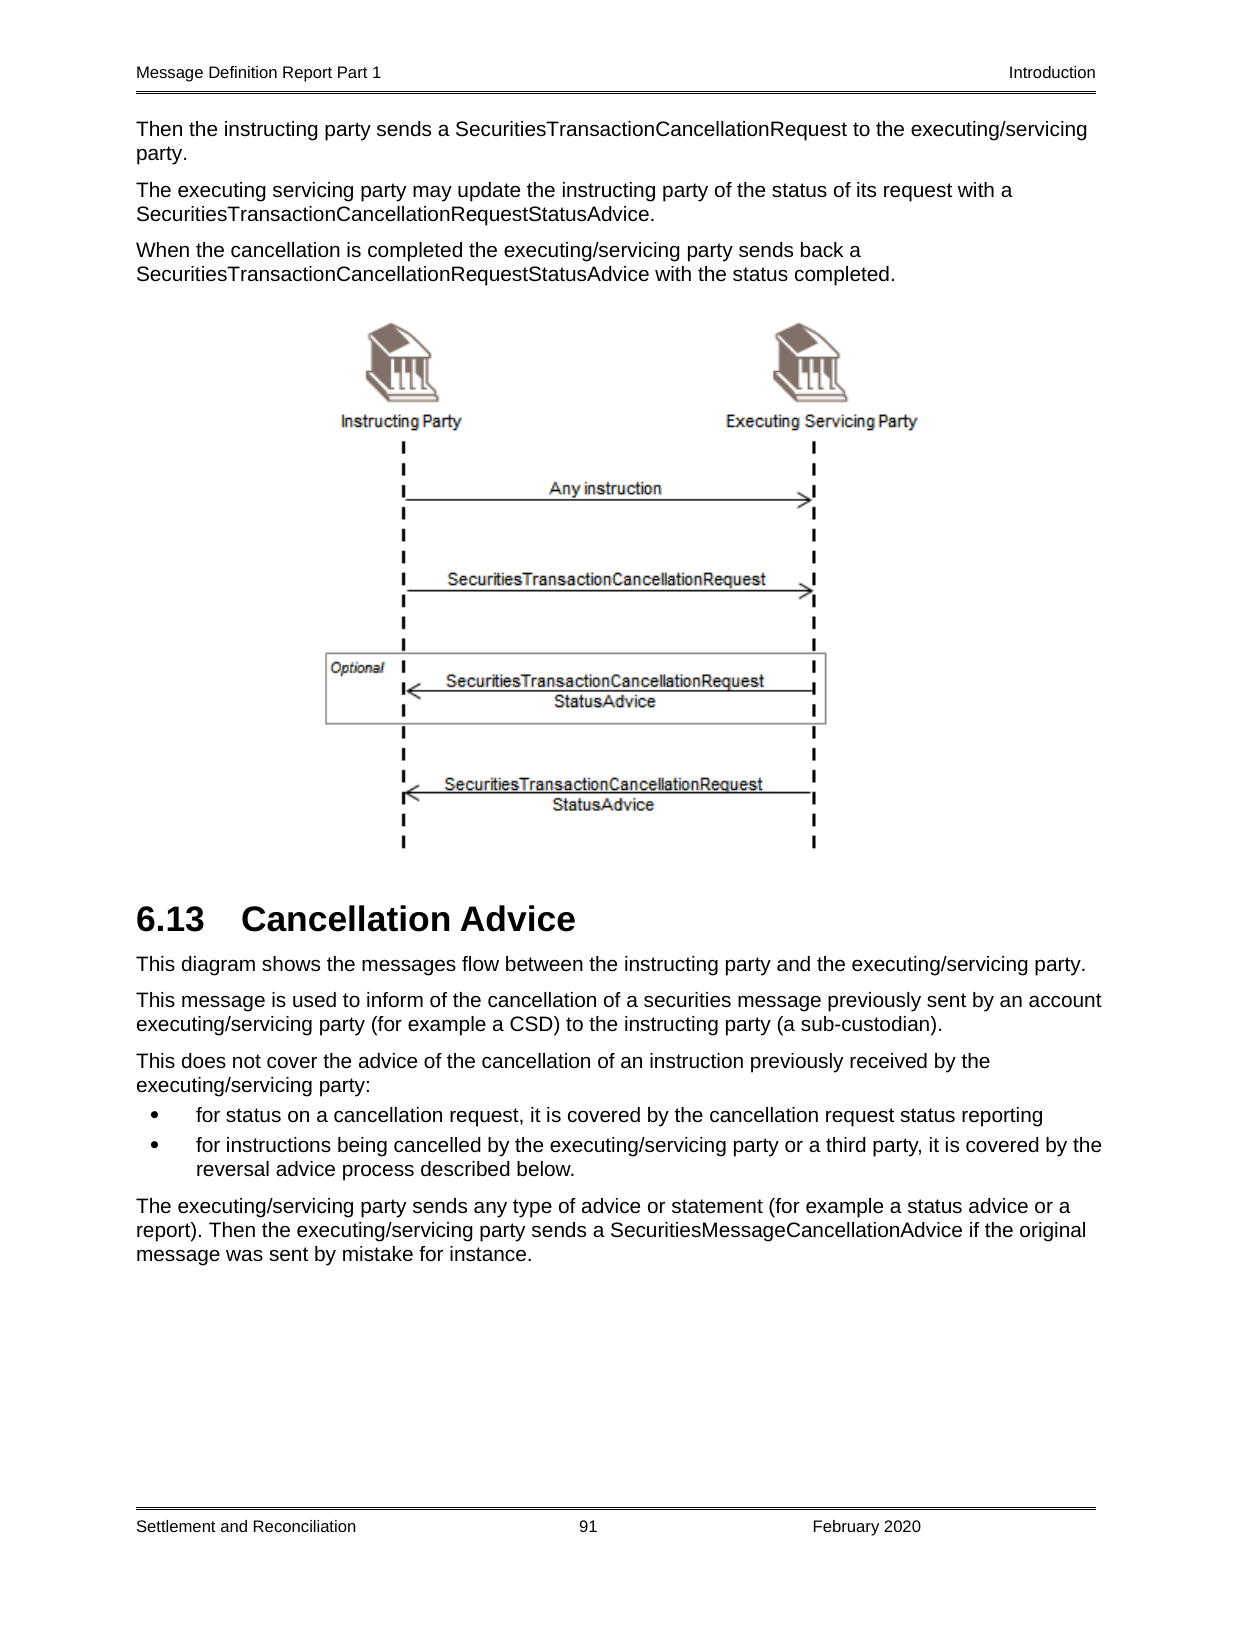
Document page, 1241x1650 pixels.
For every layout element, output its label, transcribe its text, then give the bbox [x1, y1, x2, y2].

list for status on a cancellation request, it is covered by the cancellation request status reporting [151, 1103, 1104, 1127]
text The executing/servicing party sends any type of advice or statement (for example a status advice or a report). Then the executing/servicing party sends a SecuritiesMessageCancellationAdvice if the original message was sent by mistake for instance. [136, 1193, 1104, 1265]
picture [313, 311, 927, 861]
text Then the instructing party sends a SecuritiesTransactionCancellationRequest to the executing/servicing party. [136, 117, 1104, 165]
text This diagram shows the messages flow between the instructing party and the executing/servicing party. [136, 952, 1104, 976]
text This does not cover the advice of the cancellation of an instruction previously received by the executing/servicing party: [136, 1048, 1104, 1096]
text The executing servicing party may update the instructing party of the status of its request with a SecuritiesTransactionCancellationRequestStatusAdvice. [136, 178, 1104, 226]
subtitle Cancellation Advice [136, 898, 1104, 939]
list for instructions being cancelled by the executing/servicing party or a third party, it is covered by the reversal advice process described below. [151, 1133, 1104, 1181]
text This message is used to inform of the cancellation of a securities message previously sent by an account executing/servicing party (for example a CSD) to the instructing party (a sub-custodian). [136, 988, 1104, 1036]
text When the cancellation is completed the executing/servicing party sends back a SecuritiesTransactionCancellationRequestStatusAdvice with the status completed. [136, 238, 1104, 286]
